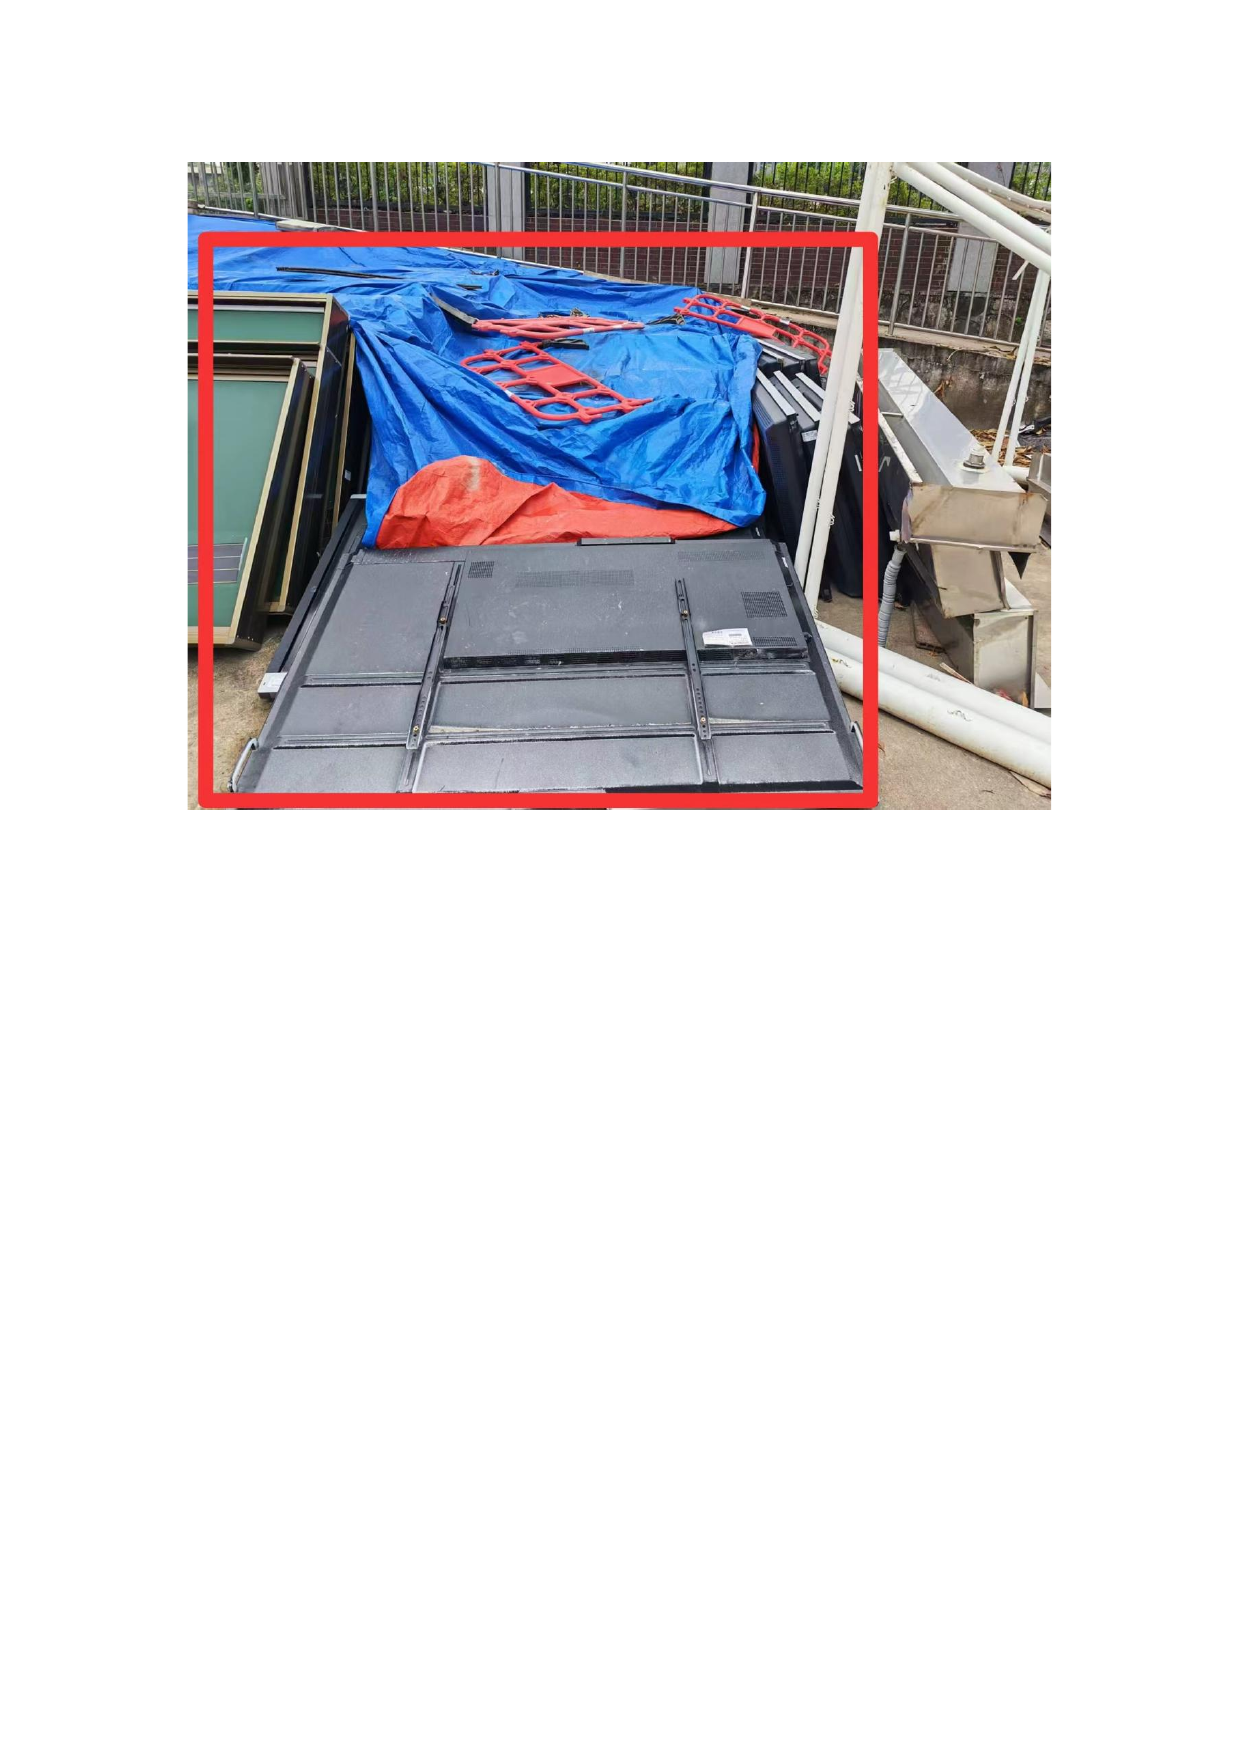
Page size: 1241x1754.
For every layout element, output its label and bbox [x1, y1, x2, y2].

picture [187, 162, 1052, 810]
